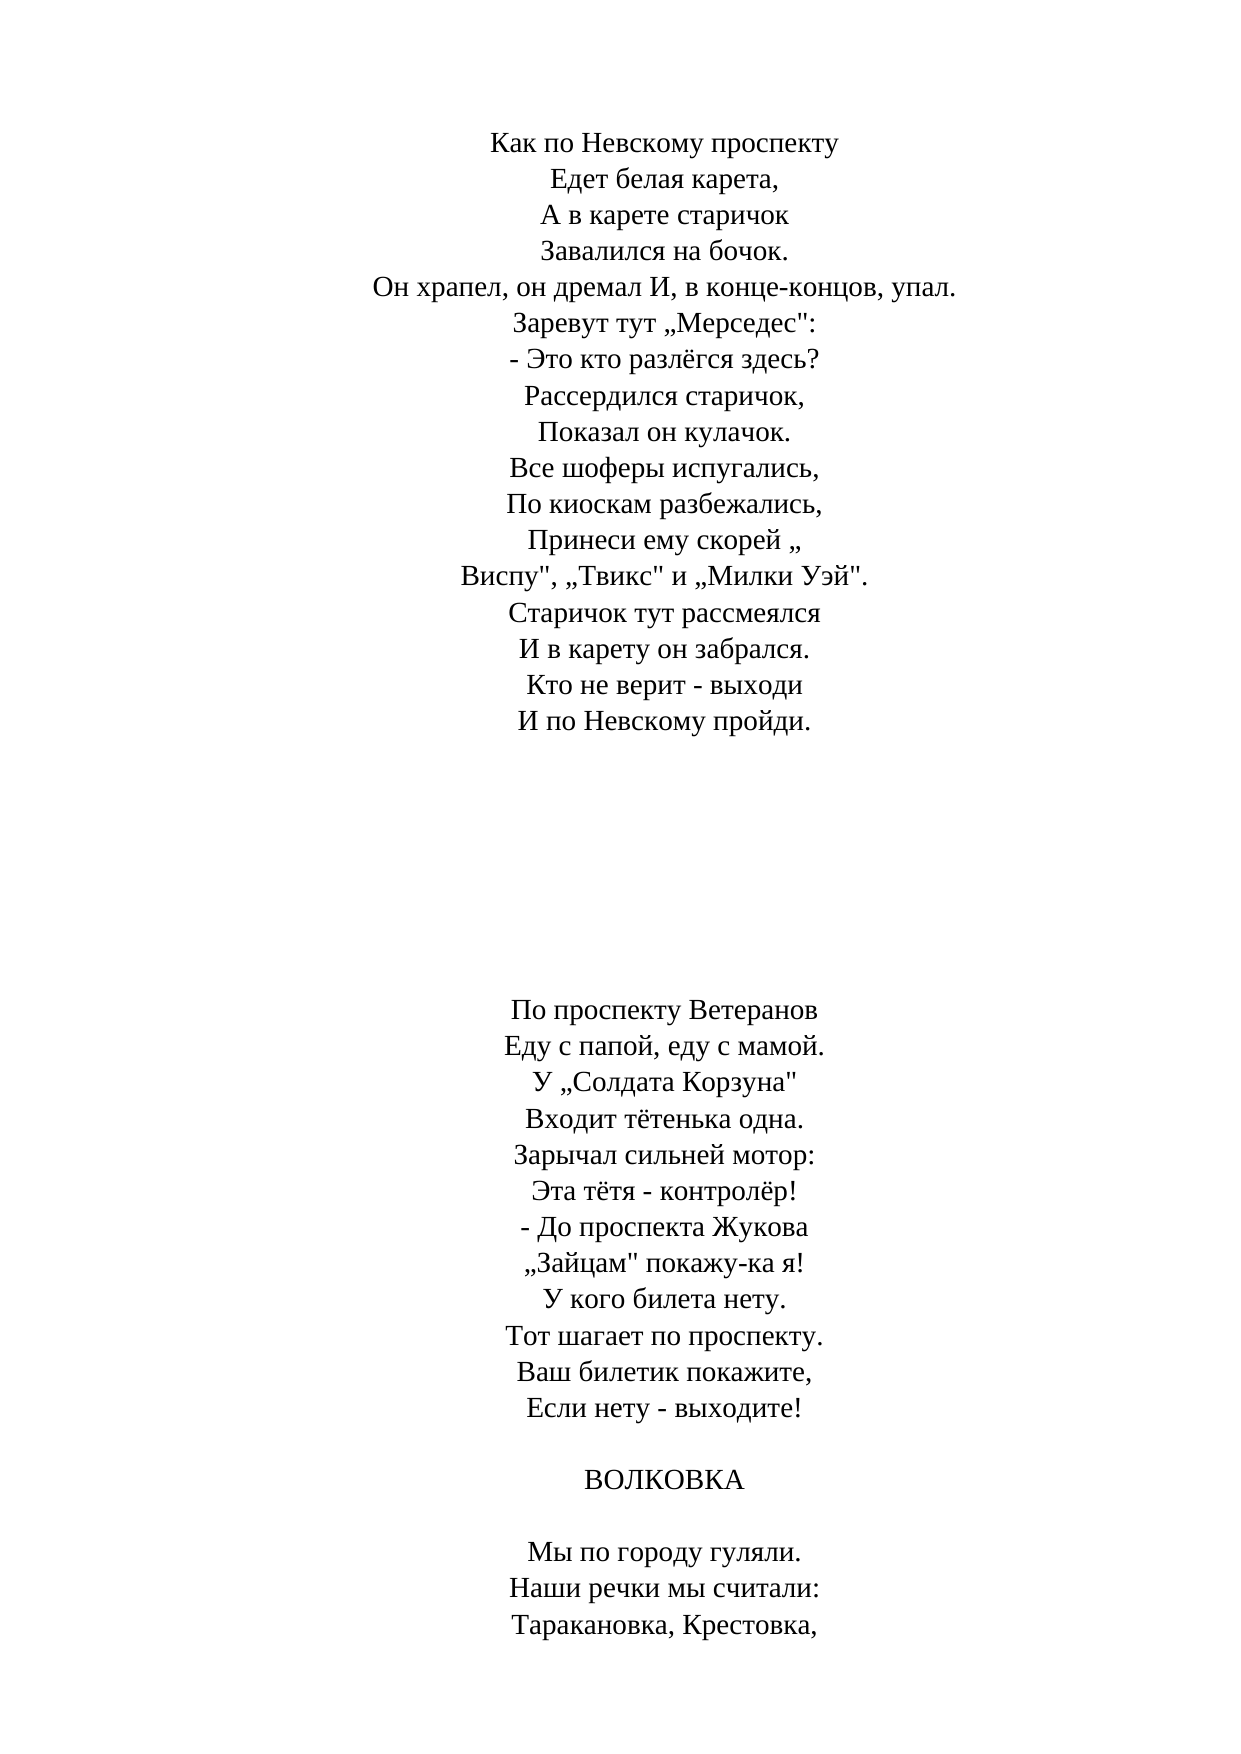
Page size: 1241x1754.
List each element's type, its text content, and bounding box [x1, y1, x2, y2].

text Показал он кулачок. [177, 414, 1152, 447]
text Входит тётенька одна. [177, 1101, 1152, 1134]
text Виспу", „Твикс" и „Милки Уэй". [177, 558, 1152, 592]
text Эта тётя - контролёр! [177, 1173, 1152, 1207]
text У кого билета нету. [177, 1281, 1152, 1315]
text Ваш билетик покажите, [177, 1354, 1152, 1387]
text Заревут тут „Мерседес": [177, 306, 1152, 339]
text По киоскам разбежались, [177, 486, 1152, 520]
text - До проспекта Жукова [177, 1209, 1152, 1243]
text Как по Невскому проспекту [177, 125, 1152, 158]
text Еду с папой, еду с мамой. [177, 1028, 1152, 1062]
text И по Невскому пройди. [177, 703, 1152, 737]
text Если нету - выходите! [177, 1390, 1152, 1423]
text У „Солдата Корзуна" [177, 1064, 1152, 1098]
text Кто не верит - выходи [177, 667, 1152, 701]
text А в карете старичок [177, 197, 1152, 231]
text Он храпел, он дремал И, в конце-концов, упал. [177, 269, 1152, 303]
text „Зайцам" покажу-ка я! [177, 1245, 1152, 1279]
text Рассердился старичок, [177, 378, 1152, 411]
text Завалился на бочок. [177, 233, 1152, 267]
text По проспекту Ветеранов [177, 992, 1152, 1026]
text Все шоферы испугались, [177, 450, 1152, 484]
text Наши речки мы считали: [177, 1571, 1152, 1604]
text - Это кто разлёгся здесь? [177, 342, 1152, 375]
text Таракановка, Крестовка, [177, 1607, 1152, 1640]
text ВОЛКОВКА [177, 1462, 1152, 1496]
text Старичок тут рассмеялся [177, 595, 1152, 628]
text Принеси ему скорей „ [177, 522, 1152, 556]
text Тот шагает по проспекту. [177, 1318, 1152, 1351]
text Едет белая карета, [177, 161, 1152, 194]
text Мы по городу гуляли. [177, 1534, 1152, 1568]
text Зарычал сильней мотор: [177, 1137, 1152, 1170]
text И в карету он забрался. [177, 631, 1152, 664]
